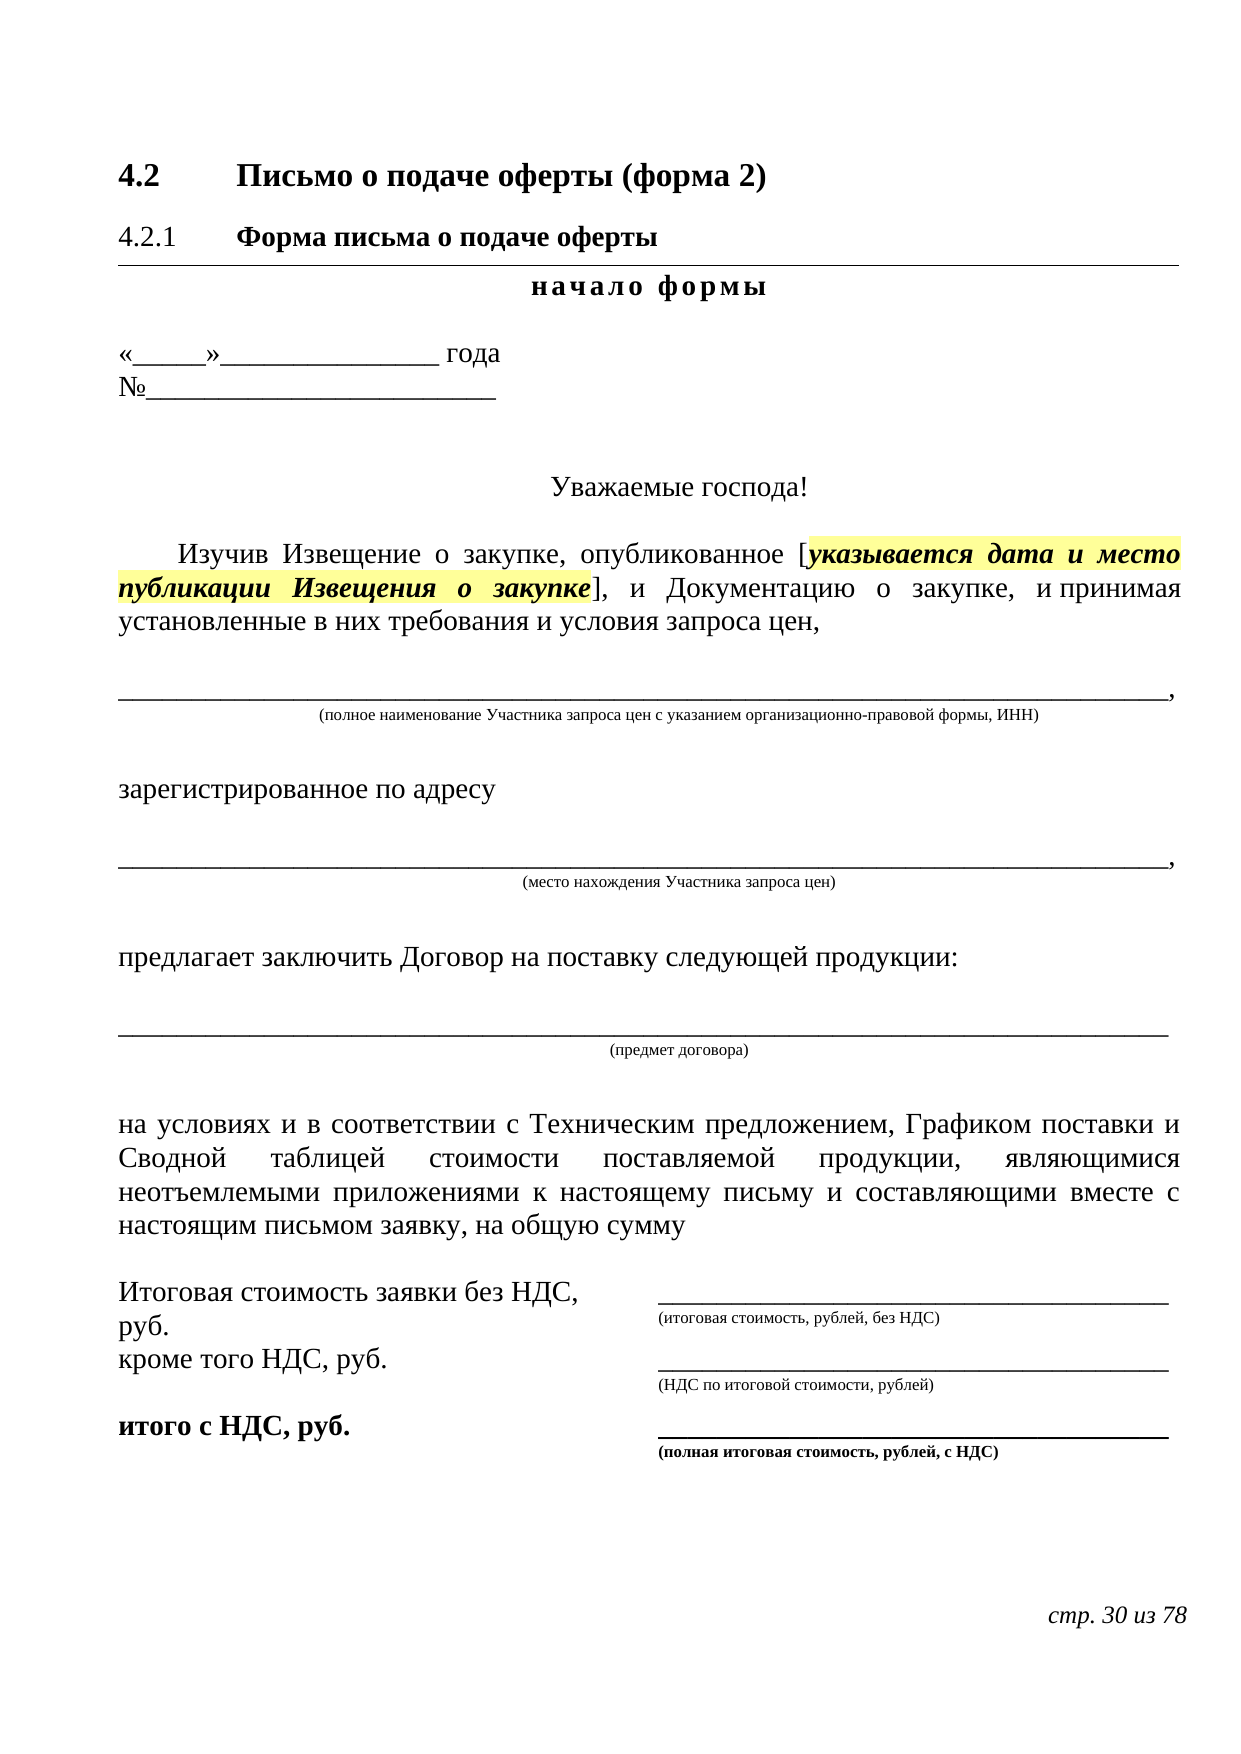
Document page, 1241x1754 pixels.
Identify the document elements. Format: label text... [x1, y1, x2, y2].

table_cell итого с НДС, руб. [107, 1409, 647, 1476]
text ________________________________________________________________________, [118, 838, 1181, 872]
text (полное наименование Участника запроса цен с указанием организационно-правовой формы, ИНН) [118, 704, 1181, 738]
table_cell ___________________________________ (полная итоговая стоимость, рублей, с НДС) [647, 1409, 1187, 1476]
text (предмет договора) [118, 1039, 1181, 1073]
text (место нахождения Участника запроса цен) [118, 872, 1181, 905]
table_cell кроме того НДС, руб. [107, 1341, 647, 1408]
text «_____»_______________ года [118, 335, 635, 369]
text предлагает заключить Договор на поставку следующей продукции: [118, 939, 1181, 972]
text ________________________________________________________________________ [118, 1006, 1181, 1039]
text зарегистрированное по адресу [118, 771, 1181, 805]
table_header Итоговая стоимость заявки без НДС, руб. [107, 1274, 647, 1341]
text Форма письма о подаче оферты [118, 219, 1181, 252]
text №________________________ [118, 369, 635, 402]
text ________________________________________________________________________, [118, 671, 1181, 704]
table_header ___________________________________ (итоговая стоимость, рублей, без НДС) [647, 1274, 1187, 1341]
table_cell ___________________________________ (НДС по итоговой стоимости, рублей) [647, 1341, 1187, 1408]
text Уважаемые господа! [118, 469, 1181, 503]
text Изучив Извещение о закупке, опубликованное [указывается дата и место публикации Извещения о закупке], и Документацию о закупке, и принимая установленные в них требования и условия запроса цен, [118, 536, 1181, 637]
text начало формы [118, 266, 1179, 302]
text на условиях и в соответствии с Техническим предложением, Графиком поставки и Сводной таблицей стоимости поставляемой продукции, являющимися неотъемлемыми приложениями к настоящему письму и составляющими вместе с настоящим письмом заявку, на общую сумму [118, 1107, 1181, 1241]
